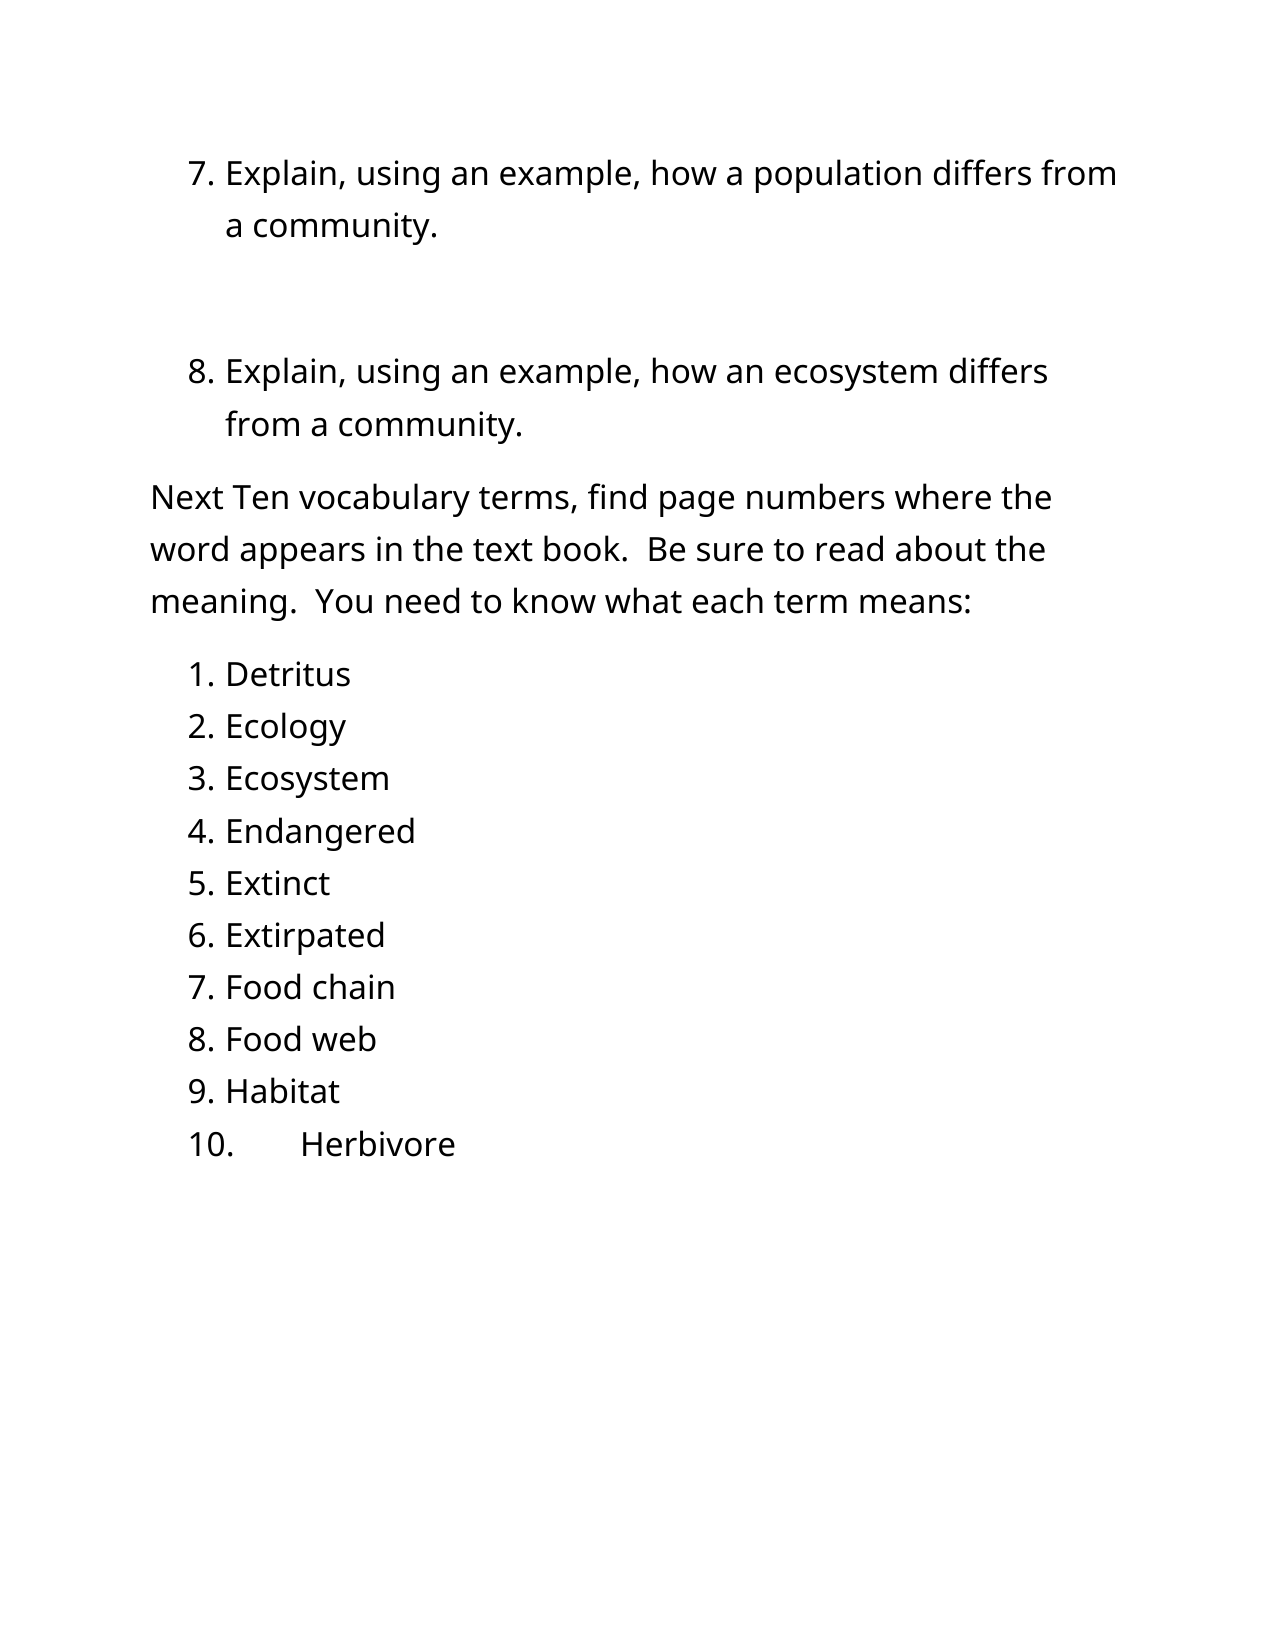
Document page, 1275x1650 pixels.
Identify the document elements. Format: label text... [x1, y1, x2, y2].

list Detritus [187, 651, 1125, 696]
list Food chain [187, 964, 1125, 1009]
list Habitat [187, 1068, 1125, 1114]
text Next Ten vocabulary terms, find page numbers where the word appears in the text book. Be sure to read about the meaning. You need to know what each term means: [150, 473, 1125, 623]
list Extirpated [187, 912, 1125, 957]
list Food web [187, 1016, 1125, 1062]
list Explain, using an example, how an ecosystem differs from a community. [187, 348, 1125, 446]
list Ecosystem [187, 755, 1125, 801]
list Herbivore [187, 1121, 1125, 1166]
list Explain, using an example, how a population differs from a community. [187, 150, 1125, 248]
list Endangered [187, 807, 1125, 853]
list Ecology [187, 703, 1125, 748]
list Extinct [187, 859, 1125, 905]
